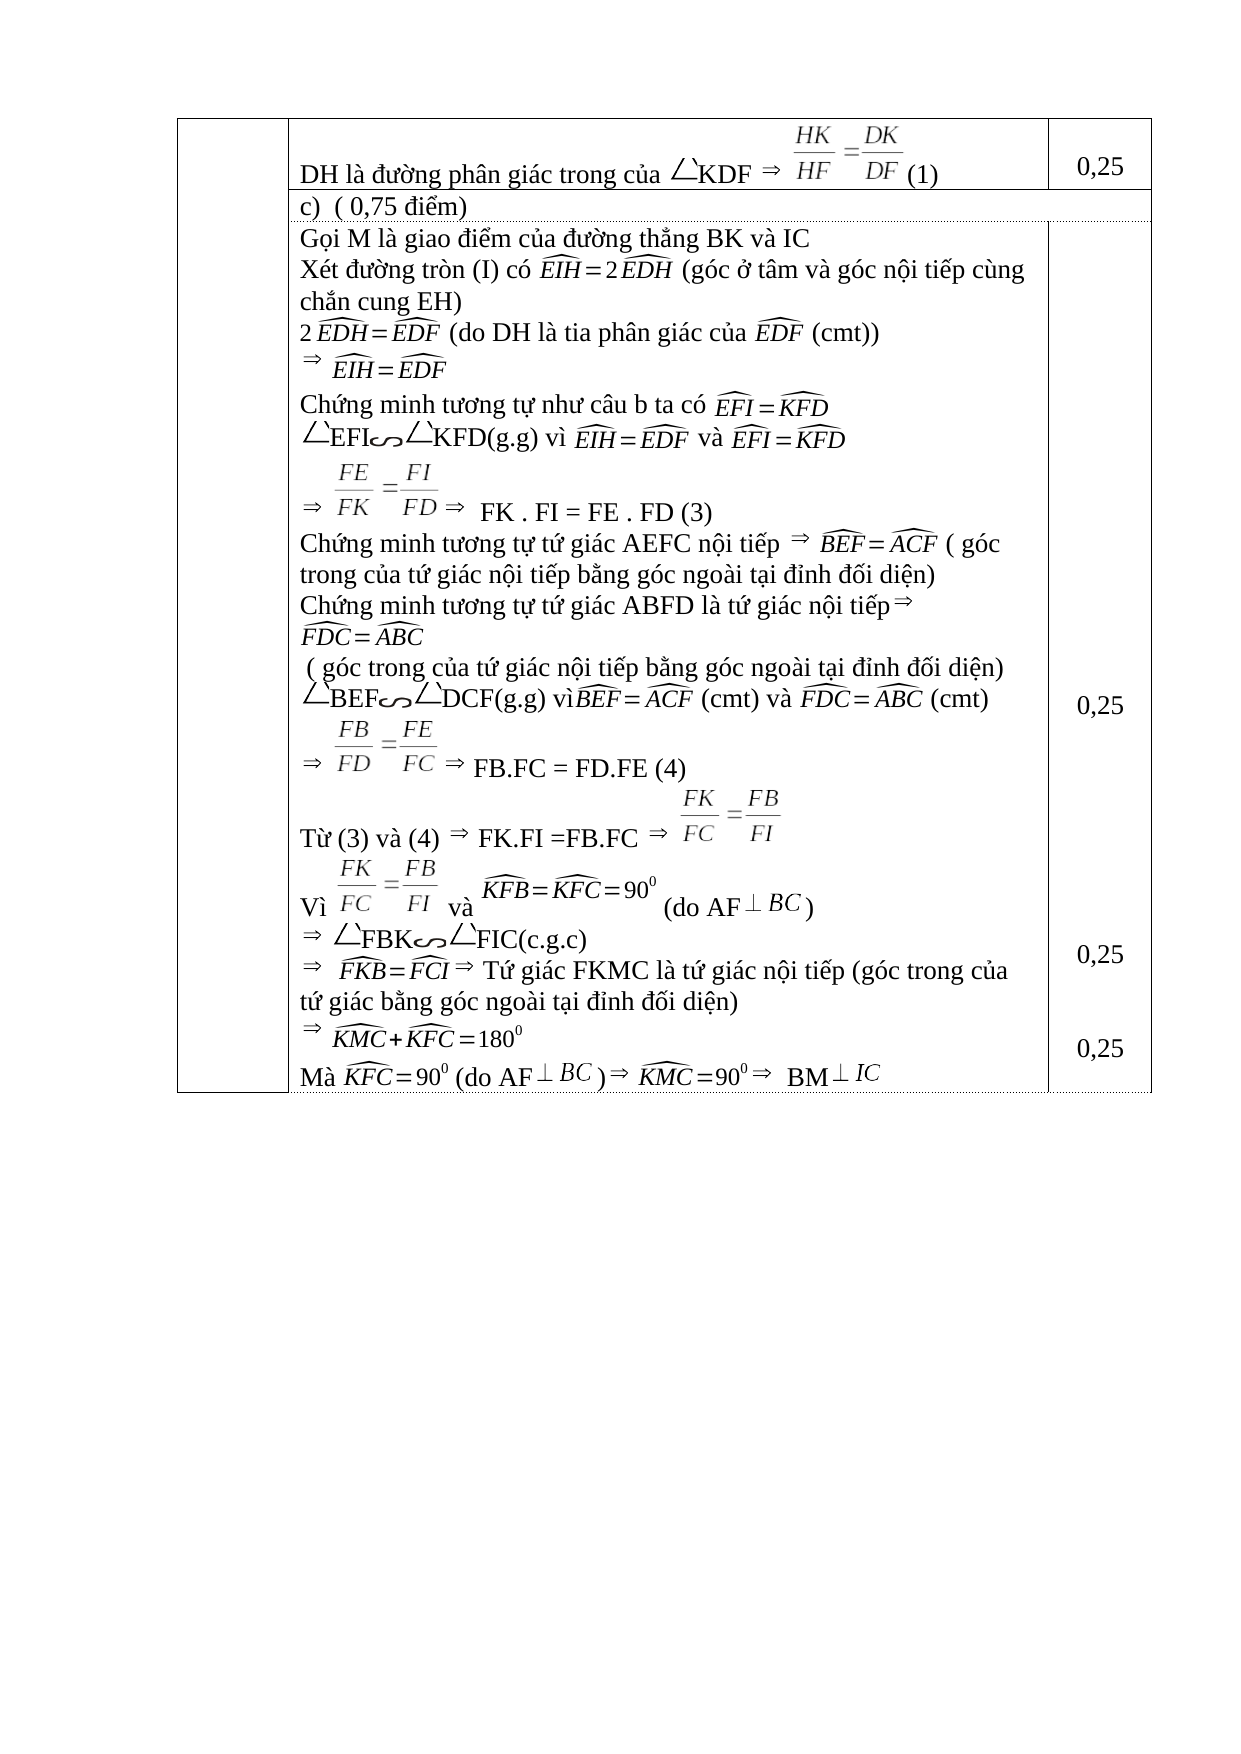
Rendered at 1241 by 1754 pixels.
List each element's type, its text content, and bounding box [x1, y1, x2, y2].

picture [413, 938, 447, 948]
table_cell c) ( 0,75 điểm) [289, 190, 1151, 221]
table_cell Gọi M là giao điểm của đường thẳng BK và IC Xét đường tròn (I) có (góc ở tâm và góc nội tiếp cùng chắn cung EH) (do DH là tia phân giác của (cmt)) Chứng minh tương tự như câu b ta có EFIKFD(g.g) vì và FK . FI = FE . FD (3) Chứng minh tương tự tứ giác AEFC nội tiếp ( góc trong của tứ giác nội tiếp bằng góc ngoài tại đỉnh đối diện) Chứng minh tương tự tứ giác ABFD là tứ giác nội tiếp ( góc trong của tứ giác nội tiếp bằng góc ngoài tại đỉnh đối diện) BEFDCF(g.g) vì (cmt) và (cmt) FB.FC = FD.FE (4) Từ (3) và (4) FK.FI =FB.FC Vì và (do AF) FBKFIC(c.g.c) Tứ giác FKMC là tứ giác nội tiếp (góc trong của tứ giác bằng góc ngoài tại đỉnh đối diện) Mà (do AF) BM [289, 221, 1048, 1092]
picture [369, 437, 403, 447]
table_cell 0,25 0,25 0,25 0,25 [1049, 119, 1151, 189]
picture [378, 697, 412, 708]
table_cell 0,25 0,25 0,25 [1049, 221, 1151, 1092]
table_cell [289, 119, 1048, 189]
